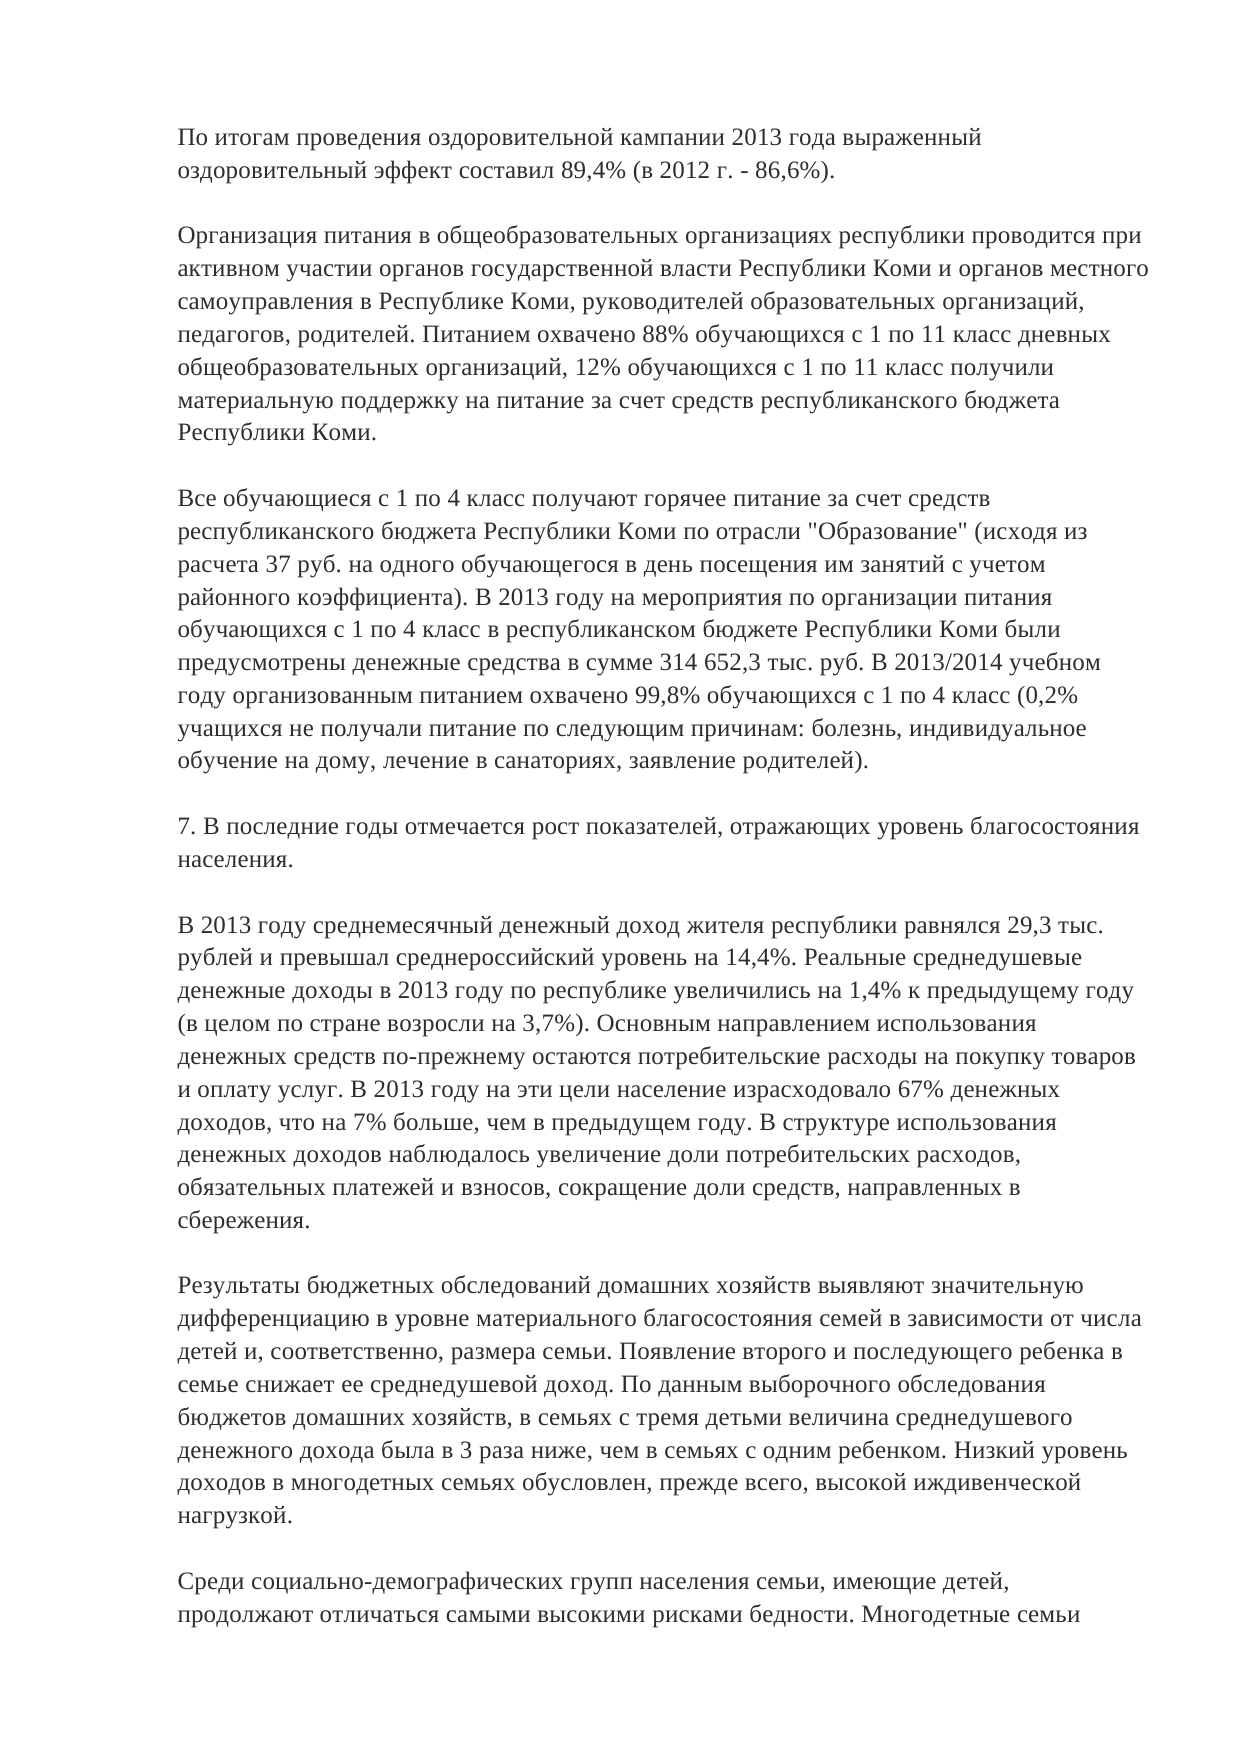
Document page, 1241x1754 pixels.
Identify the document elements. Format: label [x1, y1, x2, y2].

text [177, 118, 1152, 1627]
